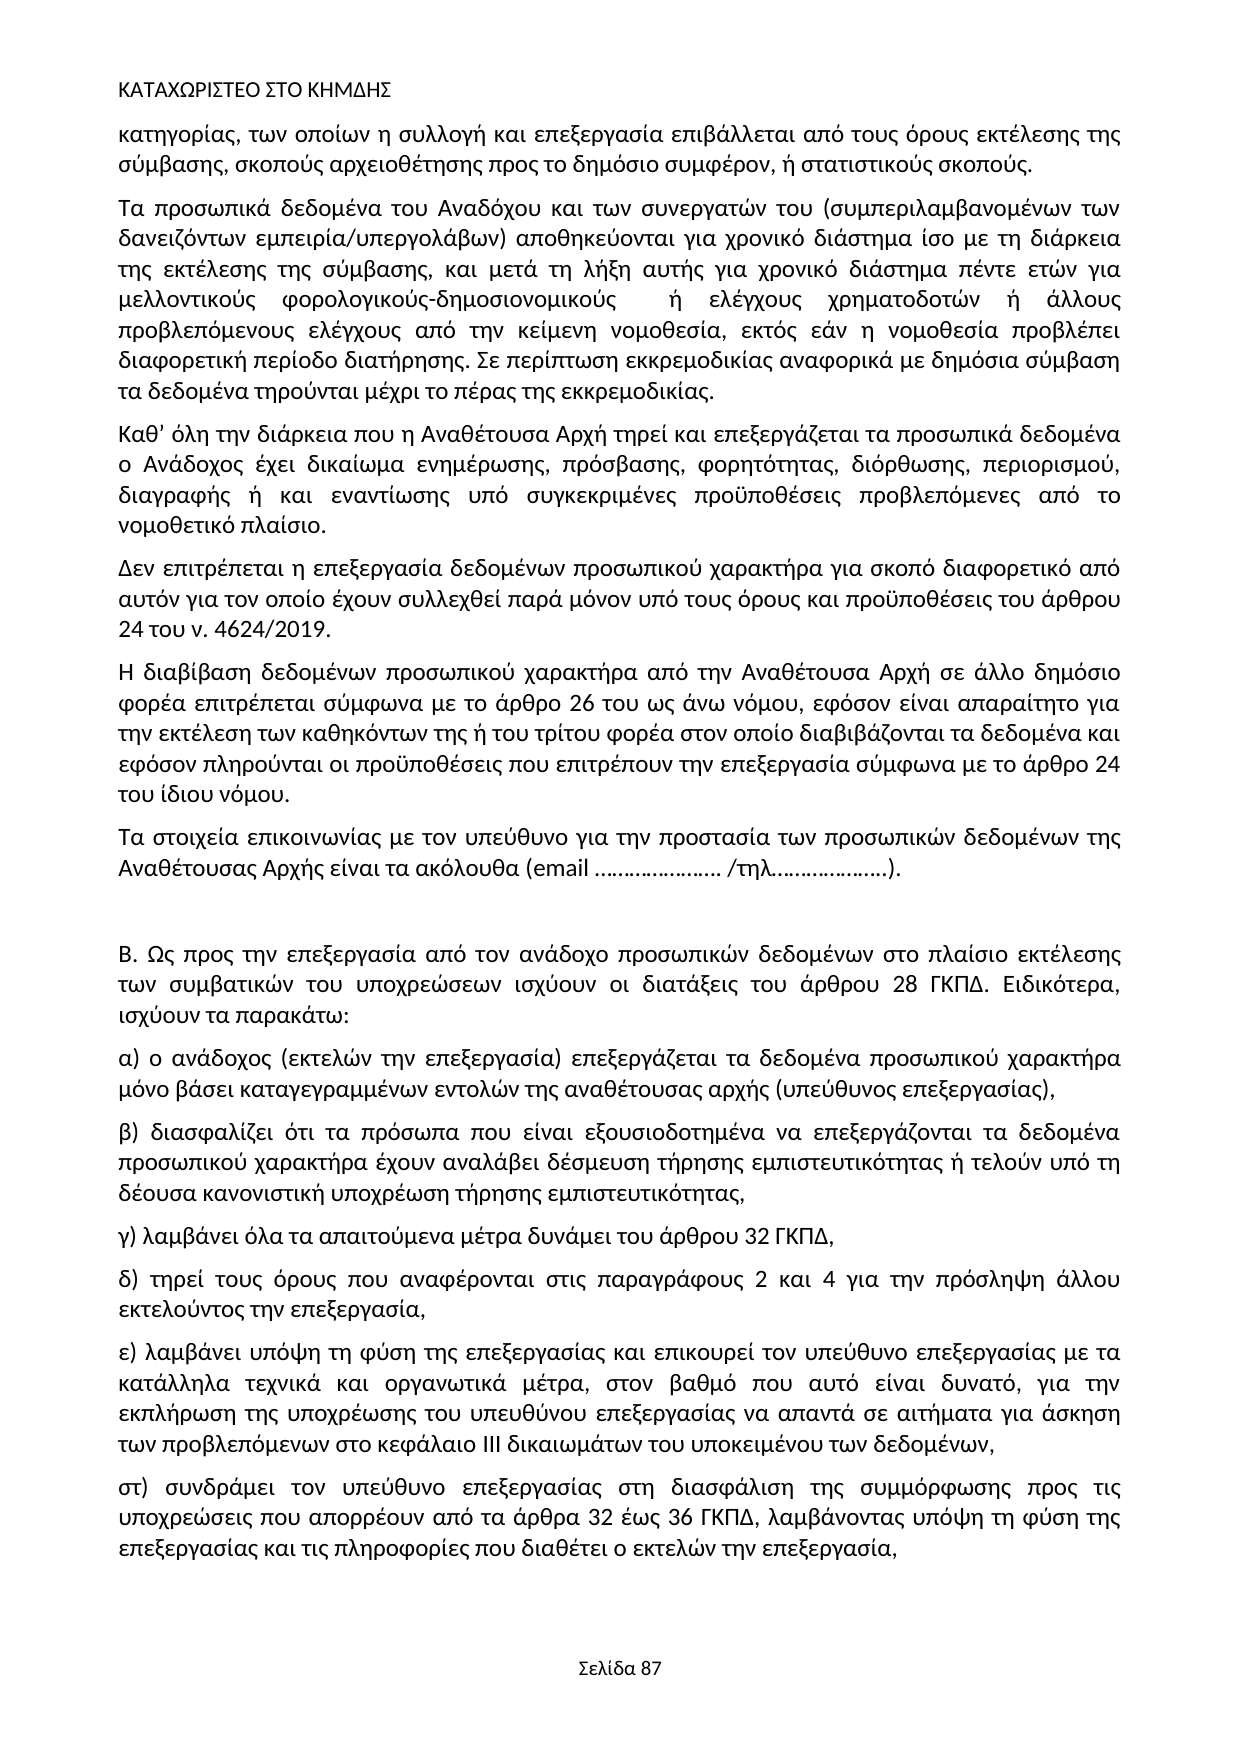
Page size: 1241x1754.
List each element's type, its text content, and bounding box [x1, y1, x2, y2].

text Τα προσωπικά δεδομένα του Αναδόχου και των συνεργατών του (συμπεριλαμβανομένων των δανειζόντων εμπειρία/υπεργολάβων) αποθηκεύονται για χρονικό διάστημα ίσο με τη διάρκεια της εκτέλεσης της σύμβασης, και μετά τη λήξη αυτής για χρονικό διάστημα πέντε ετών για μελλοντικούς φορολογικούς-δημοσιονομικούς ή ελέγχους χρηματοδοτών ή άλλους προβλεπόμενους ελέγχους από την κείμενη νομοθεσία, εκτός εάν η νομοθεσία προβλέπει διαφορετική περίοδο διατήρησης. Σε περίπτωση εκκρεμοδικίας αναφορικά με δημόσια σύμβαση τα δεδομένα τηρούνται μέχρι το πέρας της εκκρεμοδικίας. [118, 192, 1122, 405]
text β) διασφαλίζει ότι τα πρόσωπα που είναι εξουσιοδοτημένα να επεξεργάζονται τα δεδομένα προσωπικού χαρακτήρα έχουν αναλάβει δέσμευση τήρησης εμπιστευτικότητας ή τελούν υπό τη δέουσα κανονιστική υποχρέωση τήρησης εμπιστευτικότητας, [118, 1116, 1122, 1207]
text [118, 118, 1122, 179]
text Καθ’ όλη την διάρκεια που η Αναθέτουσα Αρχή τηρεί και επεξεργάζεται τα προσωπικά δεδομένα ο Ανάδοχος έχει δικαίωμα ενημέρωσης, πρόσβασης, φορητότητας, διόρθωσης, περιορισμού, διαγραφής ή και εναντίωσης υπό συγκεκριμένες προϋποθέσεις προβλεπόμενες από το νομοθετικό πλαίσιο. [118, 418, 1122, 540]
text Δεν επιτρέπεται η επεξεργασία δεδομένων προσωπικού χαρακτήρα για σκοπό διαφορετικό από αυτόν για τον οποίο έχουν συλλεχθεί παρά μόνον υπό τους όρους και προϋποθέσεις του άρθρου 24 του ν. 4624/2019. [118, 552, 1122, 644]
text Η διαβίβαση δεδομένων προσωπικού χαρακτήρα από την Αναθέτουσα Αρχή σε άλλο δημόσιο φορέα επιτρέπεται σύμφωνα με το άρθρο 26 του ως άνω νόμου, εφόσον είναι απαραίτητο για την εκτέλεση των καθηκόντων της ή του τρίτου φορέα στον οποίο διαβιβάζονται τα δεδομένα και εφόσον πληρούνται οι προϋποθέσεις που επιτρέπουν την επεξεργασία σύμφωνα με το άρθρο 24 του ίδιου νόμου. [118, 656, 1122, 809]
text στ) συνδράμει τον υπεύθυνο επεξεργασίας στη διασφάλιση της συμμόρφωσης προς τις υποχρεώσεις που απορρέουν από τα άρθρα 32 έως 36 ΓΚΠΔ, λαμβάνοντας υπόψη τη φύση της επεξεργασίας και τις πληροφορίες που διαθέτει ο εκτελών την επεξεργασία, [118, 1471, 1122, 1562]
text ε) λαμβάνει υπόψη τη φύση της επεξεργασίας και επικουρεί τον υπεύθυνο επεξεργασίας με τα κατάλληλα τεχνικά και οργανωτικά μέτρα, στον βαθμό που αυτό είναι δυνατό, για την εκπλήρωση της υποχρέωσης του υπευθύνου επεξεργασίας να απαντά σε αιτήματα για άσκηση των προβλεπόμενων στο κεφάλαιο III δικαιωμάτων του υποκειμένου των δεδομένων, [118, 1336, 1122, 1458]
text α) ο ανάδοχος (εκτελών την επεξεργασία) επεξεργάζεται τα δεδομένα προσωπικού χαρακτήρα μόνο βάσει καταγεγραμμένων εντολών της αναθέτουσας αρχής (υπεύθυνος επεξεργασίας), [118, 1042, 1122, 1103]
text B. Ως προς την επεξεργασία από τον ανάδοχο προσωπικών δεδομένων στο πλαίσιο εκτέλεσης των συμβατικών του υποχρεώσεων ισχύουν οι διατάξεις του άρθρου 28 ΓΚΠΔ. Ειδικότερα, ισχύουν τα παρακάτω: [118, 938, 1122, 1030]
text Τα στοιχεία επικοινωνίας με τον υπεύθυνο για την προστασία των προσωπικών δεδομένων της Αναθέτουσας Αρχής είναι τα ακόλουθα (email …………………. /τηλ………………..). [118, 822, 1122, 883]
text δ) τηρεί τους όρους που αναφέρονται στις παραγράφους 2 και 4 για την πρόσληψη άλλου εκτελούντος την επεξεργασία, [118, 1263, 1122, 1324]
text γ) λαμβάνει όλα τα απαιτούμενα μέτρα δυνάμει του άρθρου 32 ΓΚΠΔ, [118, 1220, 1122, 1250]
